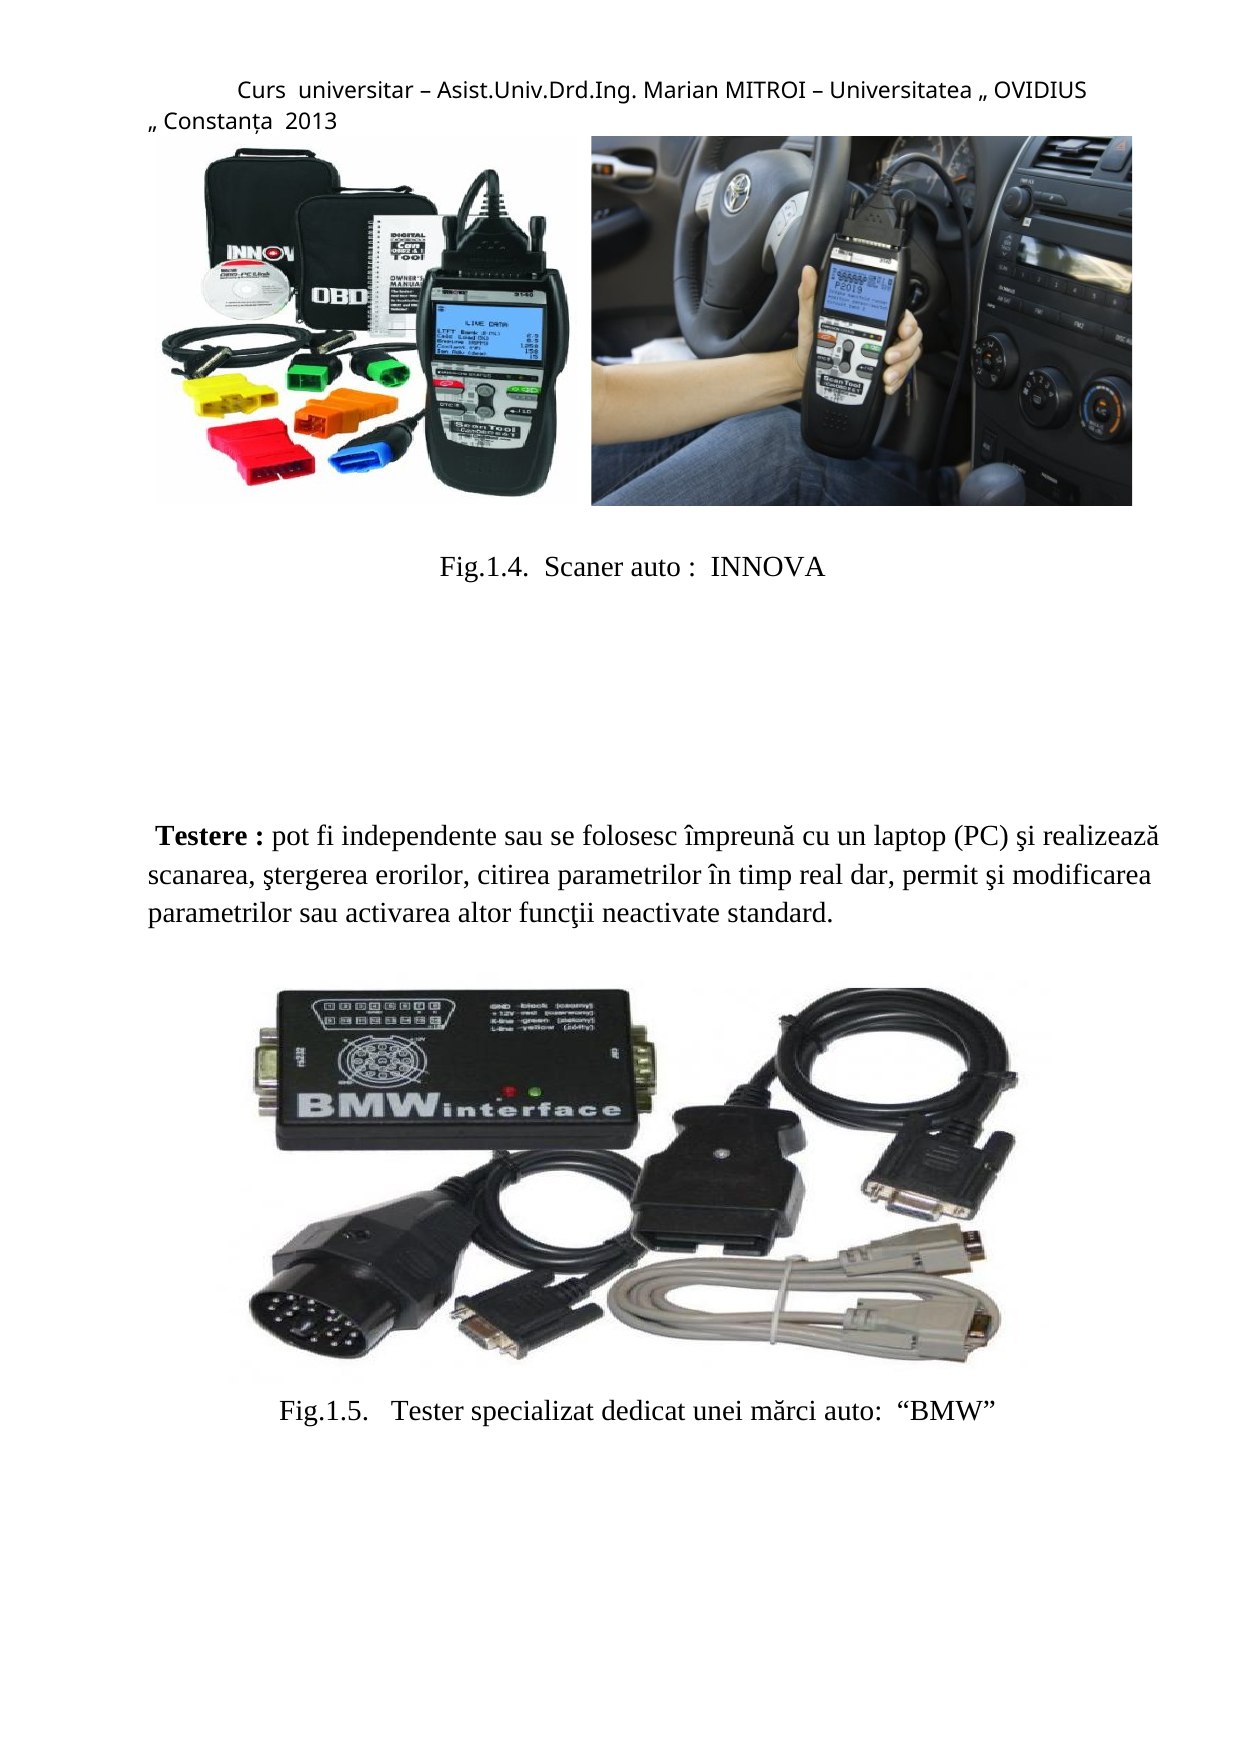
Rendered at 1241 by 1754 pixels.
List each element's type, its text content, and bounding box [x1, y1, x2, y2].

text Testere : pot fi independente sau se folosesc împreună cu un laptop (PC) şi realizează scanarea, ştergerea erorilor, citirea parametrilor în timp real dar, permit şi modificarea parametrilor sau activarea altor funcţii neactivate standard. [148, 818, 1165, 929]
picture [591, 136, 1133, 506]
picture [155, 136, 577, 506]
text Fig.1.5. Tester specializat dedicat unei mărci auto: “BMW” [148, 1393, 1165, 1427]
picture [206, 972, 1052, 1389]
text Fig.1.4. Scaner auto : INNOVA [148, 549, 1165, 582]
